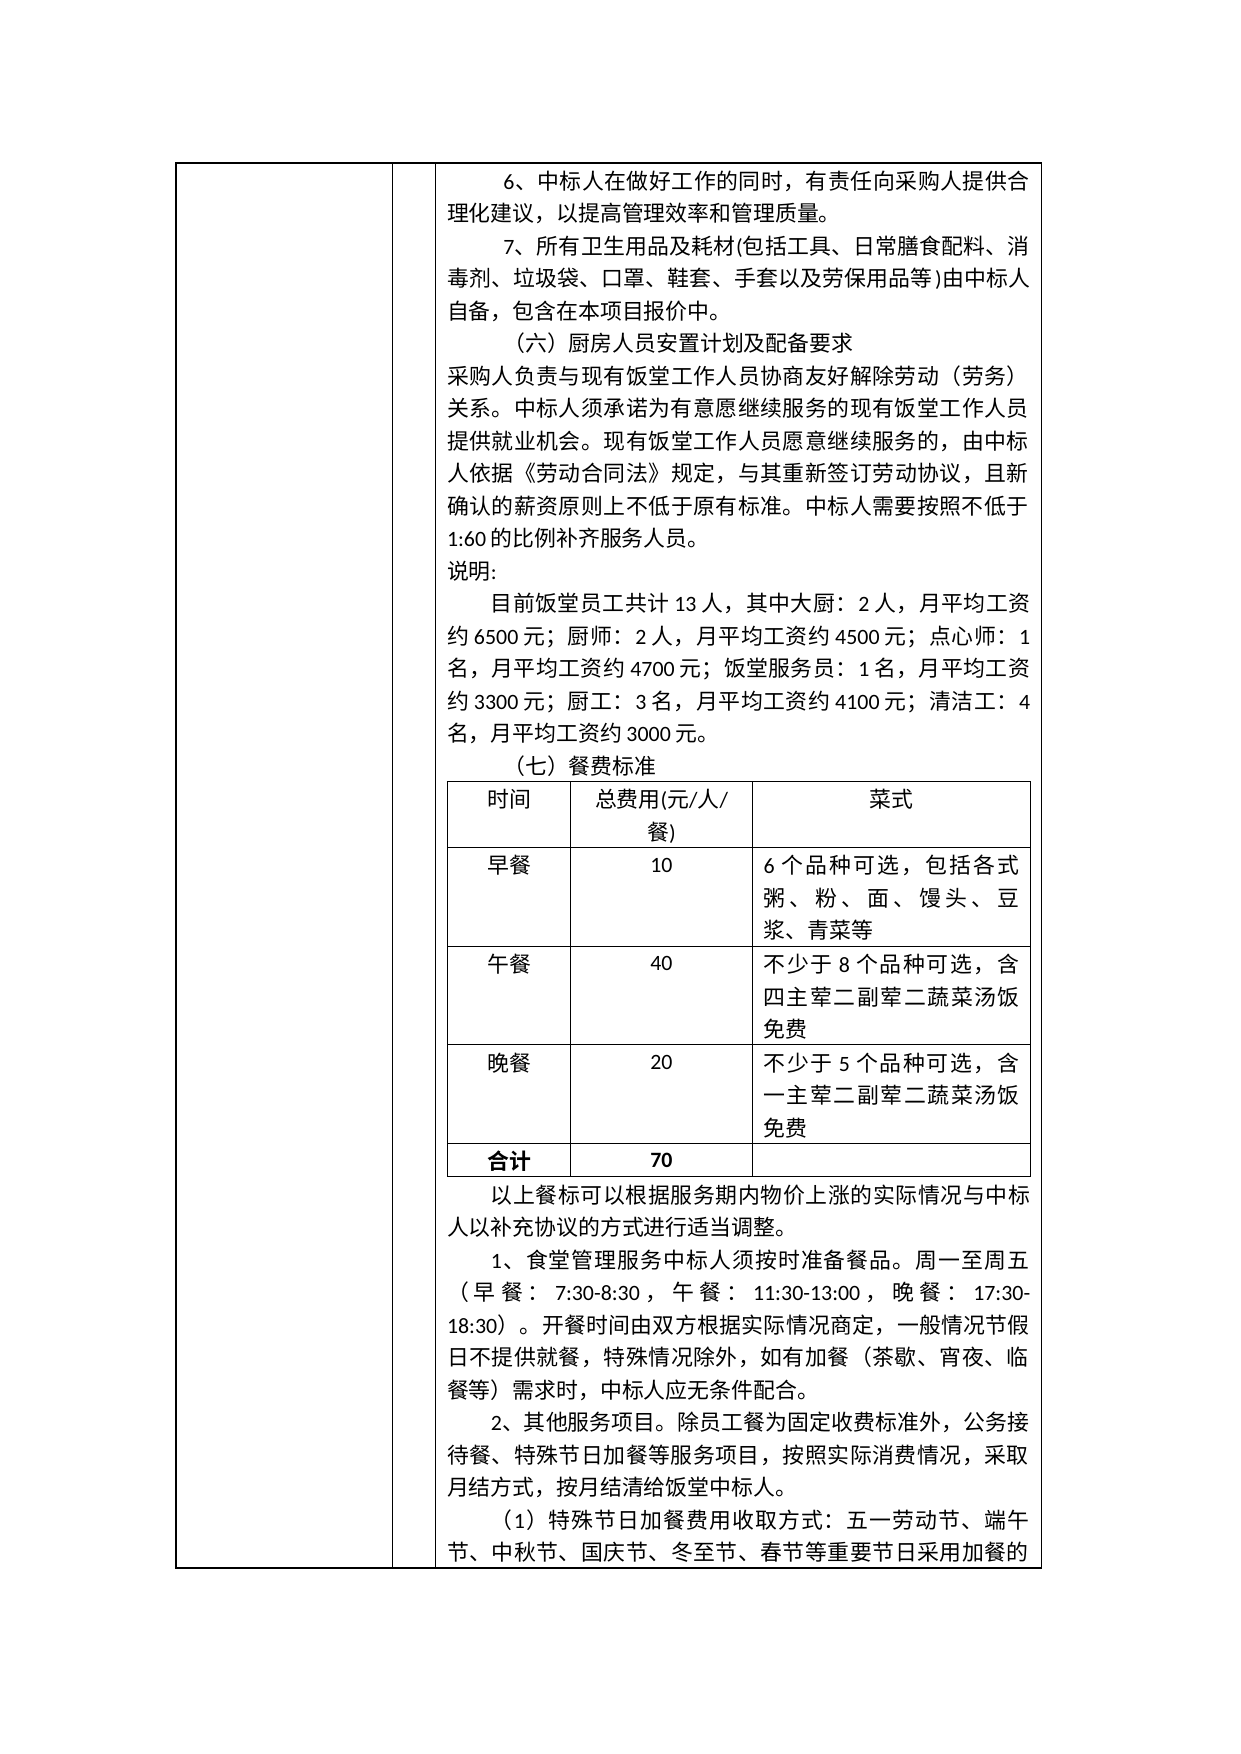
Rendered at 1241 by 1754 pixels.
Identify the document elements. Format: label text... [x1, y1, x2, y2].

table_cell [436, 164, 1041, 1567]
table_cell 1 [393, 164, 435, 1567]
table_cell [177, 164, 392, 1567]
